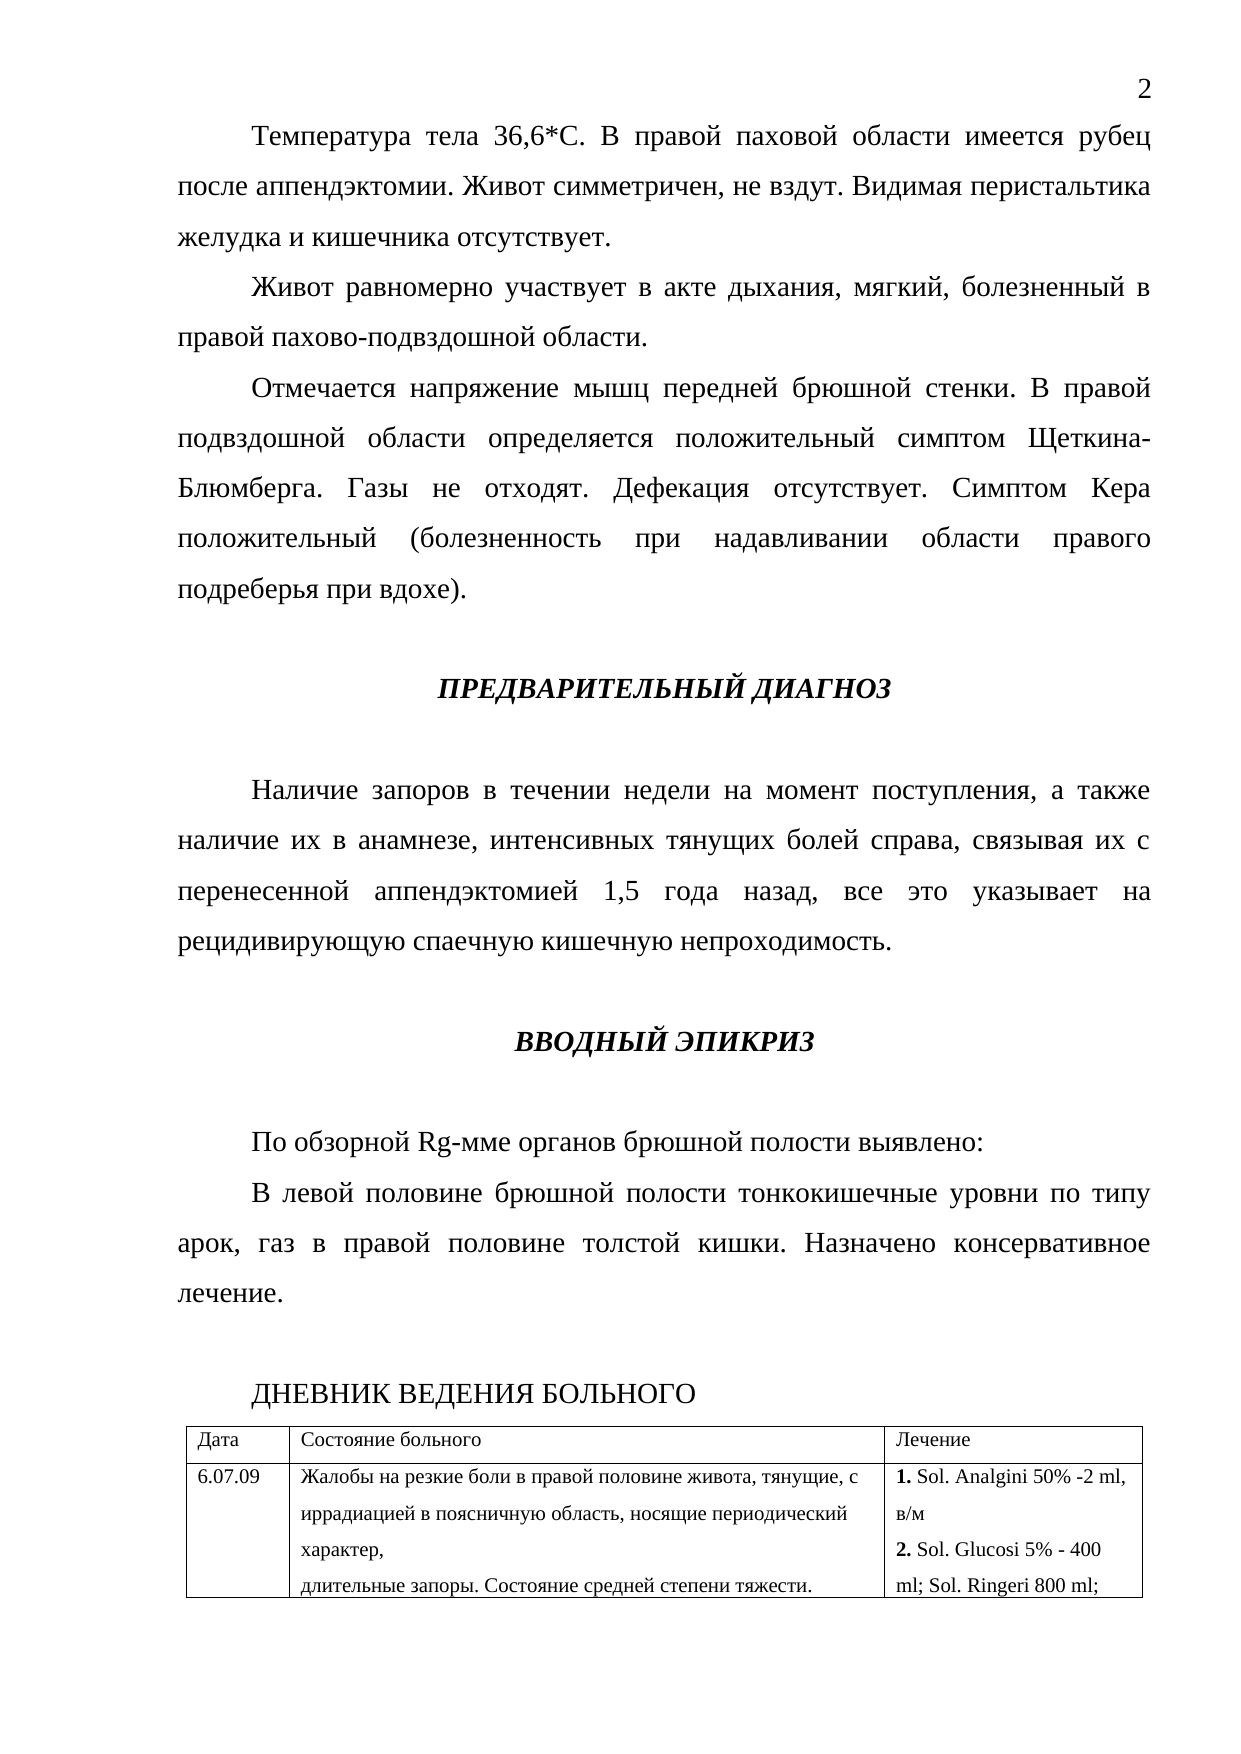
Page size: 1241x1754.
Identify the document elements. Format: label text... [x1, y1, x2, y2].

text ДНЕВНИК ВЕДЕНИЯ БОЛЬНОГО [177, 1376, 1152, 1409]
table_header Состояние больного [290, 1427, 884, 1463]
subtitle ПРЕДВАРИТЕЛЬНЫЙ ДИАГНОЗ [177, 672, 1152, 705]
text В левой половине брюшной полости тонкокишечные уровни по типу арок, газ в правой половине толстой кишки. Назначено консервативное лечение. [177, 1175, 1152, 1309]
text Температура тела 36,6*С. В правой паховой области имеется рубец после аппендэктомии. Живот симметричен, не вздут. Видимая перистальтика желудка и кишечника отсутствует. [177, 118, 1152, 252]
text Отмечается напряжение мышц передней брюшной стенки. В правой подвздошной области определяется положительный симптом Щеткина-Блюмберга. Газы не отходят. Дефекация отсутствует. Симптом Кера положительный (болезненность при надавливании области правого подреберья при вдохе). [177, 370, 1152, 604]
subtitle ВВОДНЫЙ ЭПИКРИЗ [177, 1024, 1152, 1057]
text Наличие запоров в течении недели на момент поступления, а также наличие их в анамнезе, интенсивных тянущих болей справа, связывая их с перенесенной аппендэктомией 1,5 года назад, все это указывает на рецидивирующую спаечную кишечную непроходимость. [177, 772, 1152, 957]
text По обзорной Rg-мме органов брюшной полости выявлено: [177, 1124, 1152, 1158]
table_header Дата [187, 1427, 289, 1463]
text Живот равномерно участвует в акте дыхания, мягкий, болезненный в правой пахово-подвздошной области. [177, 269, 1152, 353]
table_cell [290, 1464, 884, 1597]
table_header Лечение [885, 1427, 1142, 1463]
table_cell 6.07.09 [187, 1464, 289, 1597]
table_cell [885, 1464, 1142, 1597]
